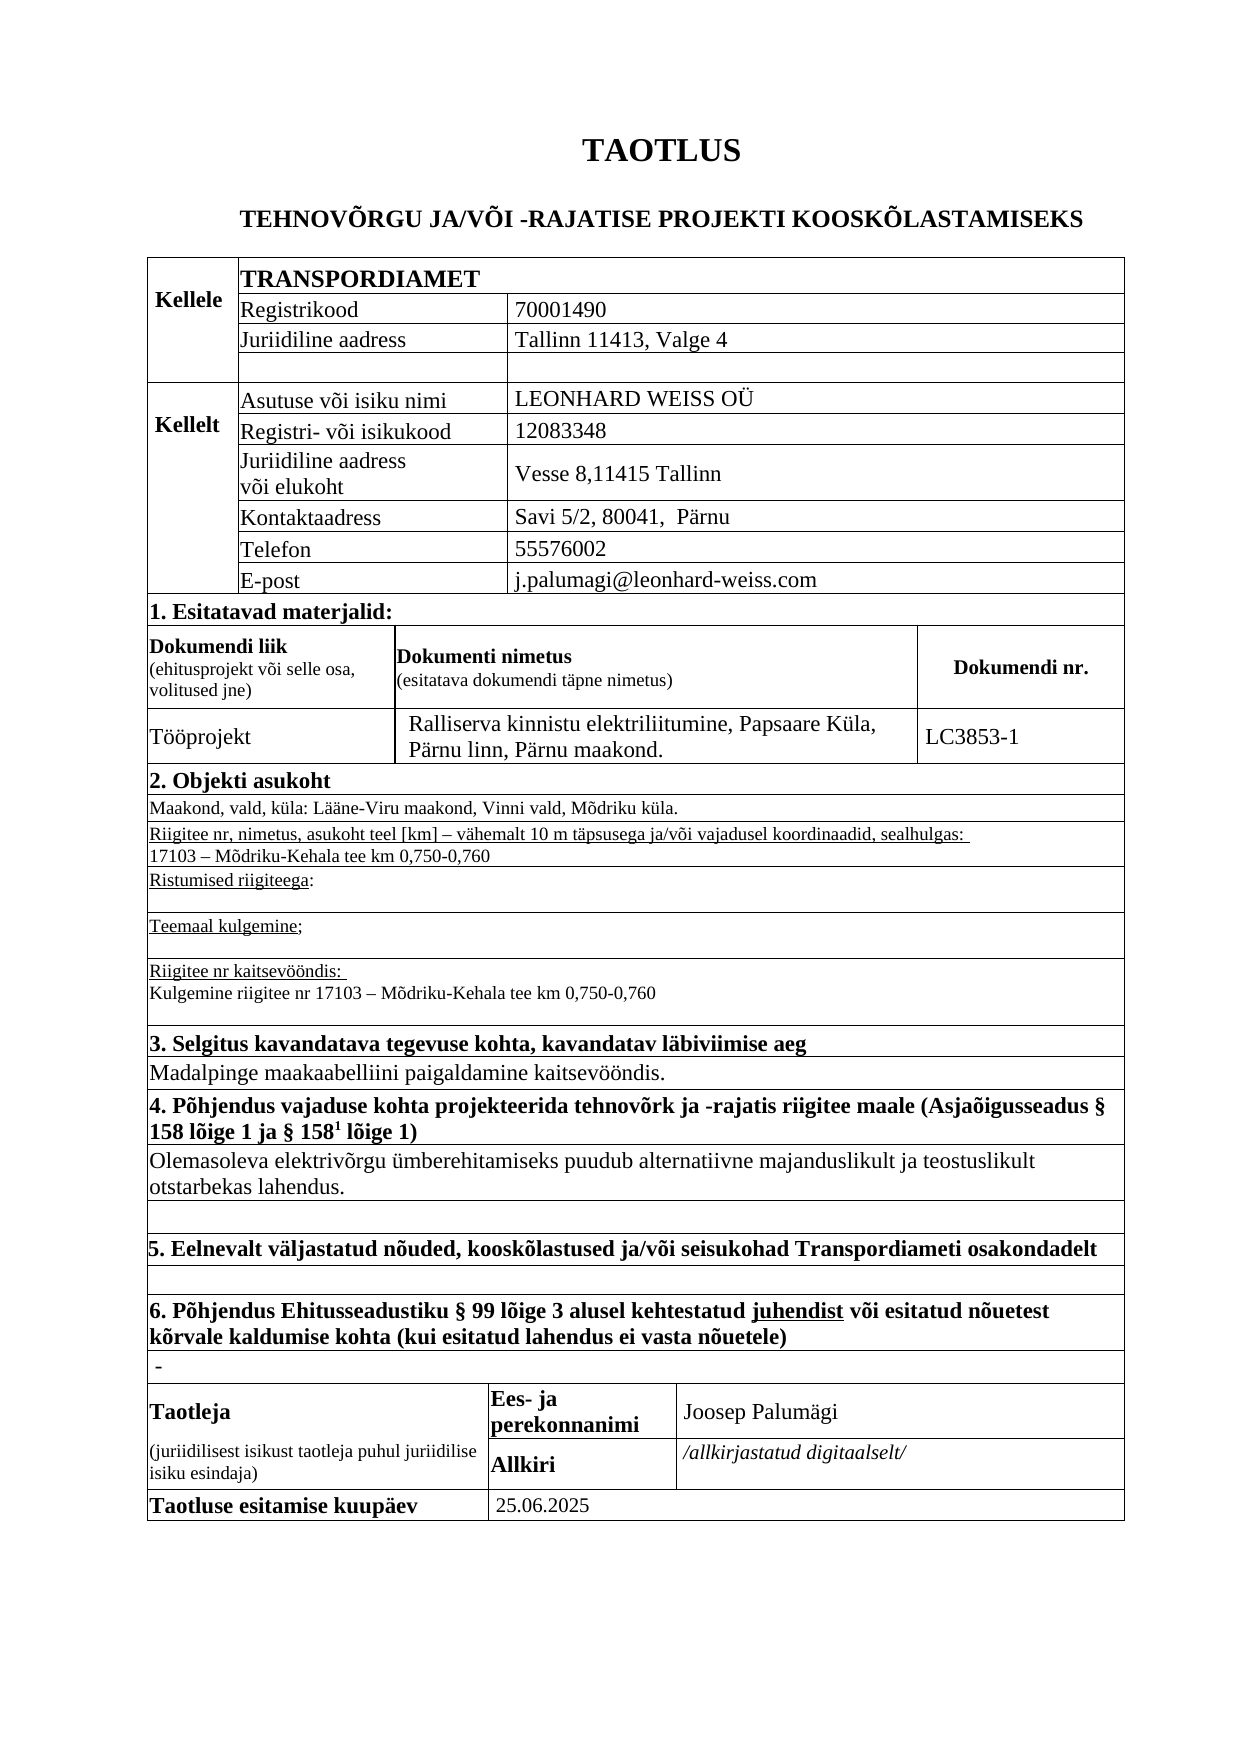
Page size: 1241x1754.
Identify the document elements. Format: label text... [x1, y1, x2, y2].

table_cell Kontaktaadress [239, 501, 507, 531]
text TEHNOVÕRGU JA/VÕI -RAJATISE PROJEKTI KOOSKÕLASTAMISEKS [177, 204, 1146, 233]
table_cell (juriidilisest isikust taotleja puhul juriidilise isiku esindaja) [148, 1438, 488, 1488]
table_cell Registrikood [239, 294, 507, 322]
table_cell 6. Põhjendus Ehitusseadustiku § 99 lõige 3 alusel kehtestatud juhendist või esitatud nõuetest kõrvale kaldumise kohta (kui esitatud lahendus ei vasta nõuetele) [148, 1295, 1124, 1349]
table_header Kellele [148, 258, 238, 382]
table_cell Teemaal kulgemine; [148, 913, 1124, 958]
table_cell Joosep Palumägi [677, 1384, 1124, 1438]
table_cell Asutuse või isiku nimi [239, 383, 507, 413]
table_cell 3. Selgitus kavandatava tegevuse kohta, kavandatav läbiviimise aeg [148, 1026, 1124, 1056]
table_cell 4. Põhjendus vajaduse kohta projekteerida tehnovõrk ja -rajatis riigitee maale (Asjaõigusseadus § 158 lõige 1 ja § 1581 lõige 1) [148, 1090, 1124, 1144]
table_cell Taotluse esitamise kuupäev [148, 1490, 488, 1520]
table_cell 5. Eelnevalt väljastatud nõuded, kooskõlastused ja/või seisukohad Transpordiameti osakondadelt [148, 1234, 1124, 1265]
table_cell Allkiri [489, 1439, 676, 1488]
table_cell Madalpinge maakaabelliini paigaldamine kaitsevööndis. [148, 1057, 1124, 1089]
text TAOTLUS [177, 130, 1146, 168]
table_cell 55576002 [508, 532, 1124, 562]
table_cell Kellelt [148, 383, 238, 593]
table_cell Dokumendi nr. [918, 626, 1124, 707]
table_header TRANSPORDIAMET [239, 258, 1124, 293]
table_cell Registri- või isikukood [239, 414, 507, 444]
table_cell Telefon [239, 532, 507, 562]
table_cell 70001490 [508, 294, 1124, 322]
table_cell j.palumagi@leonhard-weiss.com [508, 563, 1124, 593]
table_cell 2. Objekti asukoht [148, 764, 1124, 794]
table_cell Ristumised riigiteega: [148, 867, 1124, 912]
table_cell Riigitee nr, nimetus, asukoht teel [km] – vähemalt 10 m täpsusega ja/või vajadusel koordinaadid, sealhulgas: 17103 – Mõdriku-Kehala tee km 0,750-0,760 [148, 822, 1124, 866]
table_cell LC3853-1 [918, 709, 1124, 763]
table_cell Juriidiline aadress või elukoht [239, 445, 507, 499]
table_cell 12083348 [508, 414, 1124, 444]
table_cell Savi 5/2, 80041, Pärnu [508, 501, 1124, 531]
table_cell Tööprojekt [148, 709, 394, 763]
table_cell 1. Esitatavad materjalid: [148, 594, 1124, 624]
table_cell LEONHARD WEISS OÜ [508, 383, 1124, 413]
table_cell [148, 1201, 1124, 1232]
table_cell Dokumenti nimetus (esitatava dokumendi täpne nimetus) [396, 626, 917, 707]
table_cell - [148, 1351, 1124, 1382]
table_cell Riigitee nr kaitsevööndis: Kulgemine riigitee nr 17103 – Mõdriku-Kehala tee km 0,750-0,760 [148, 959, 1124, 1025]
table_cell Dokumendi liik (ehitusprojekt või selle osa, volitused jne) [148, 626, 394, 707]
table_cell Olemasoleva elektrivõrgu ümberehitamiseks puudub alternatiivne majanduslikult ja teostuslikult otstarbekas lahendus. [148, 1145, 1124, 1200]
table_cell E-post [239, 563, 507, 593]
table_cell Ees- ja perekonnanimi [489, 1384, 676, 1438]
table_cell [148, 1266, 1124, 1294]
table_cell [508, 353, 1124, 382]
table_cell Tallinn 11413, Valge 4 [508, 324, 1124, 352]
table_cell 25.06.2025 [489, 1490, 1124, 1520]
table_cell Juriidiline aadress [239, 324, 507, 352]
table_cell Vesse 8,11415 Tallinn [508, 445, 1124, 499]
table_cell [239, 353, 507, 382]
table_cell Taotleja [148, 1384, 488, 1438]
table_cell Maakond, vald, küla: Lääne-Viru maakond, Vinni vald, Mõdriku küla. [148, 795, 1124, 821]
table_cell /allkirjastatud digitaalselt/ [677, 1439, 1124, 1488]
table_cell Ralliserva kinnistu elektriliitumine, Papsaare Küla, Pärnu linn, Pärnu maakond. [396, 709, 917, 763]
